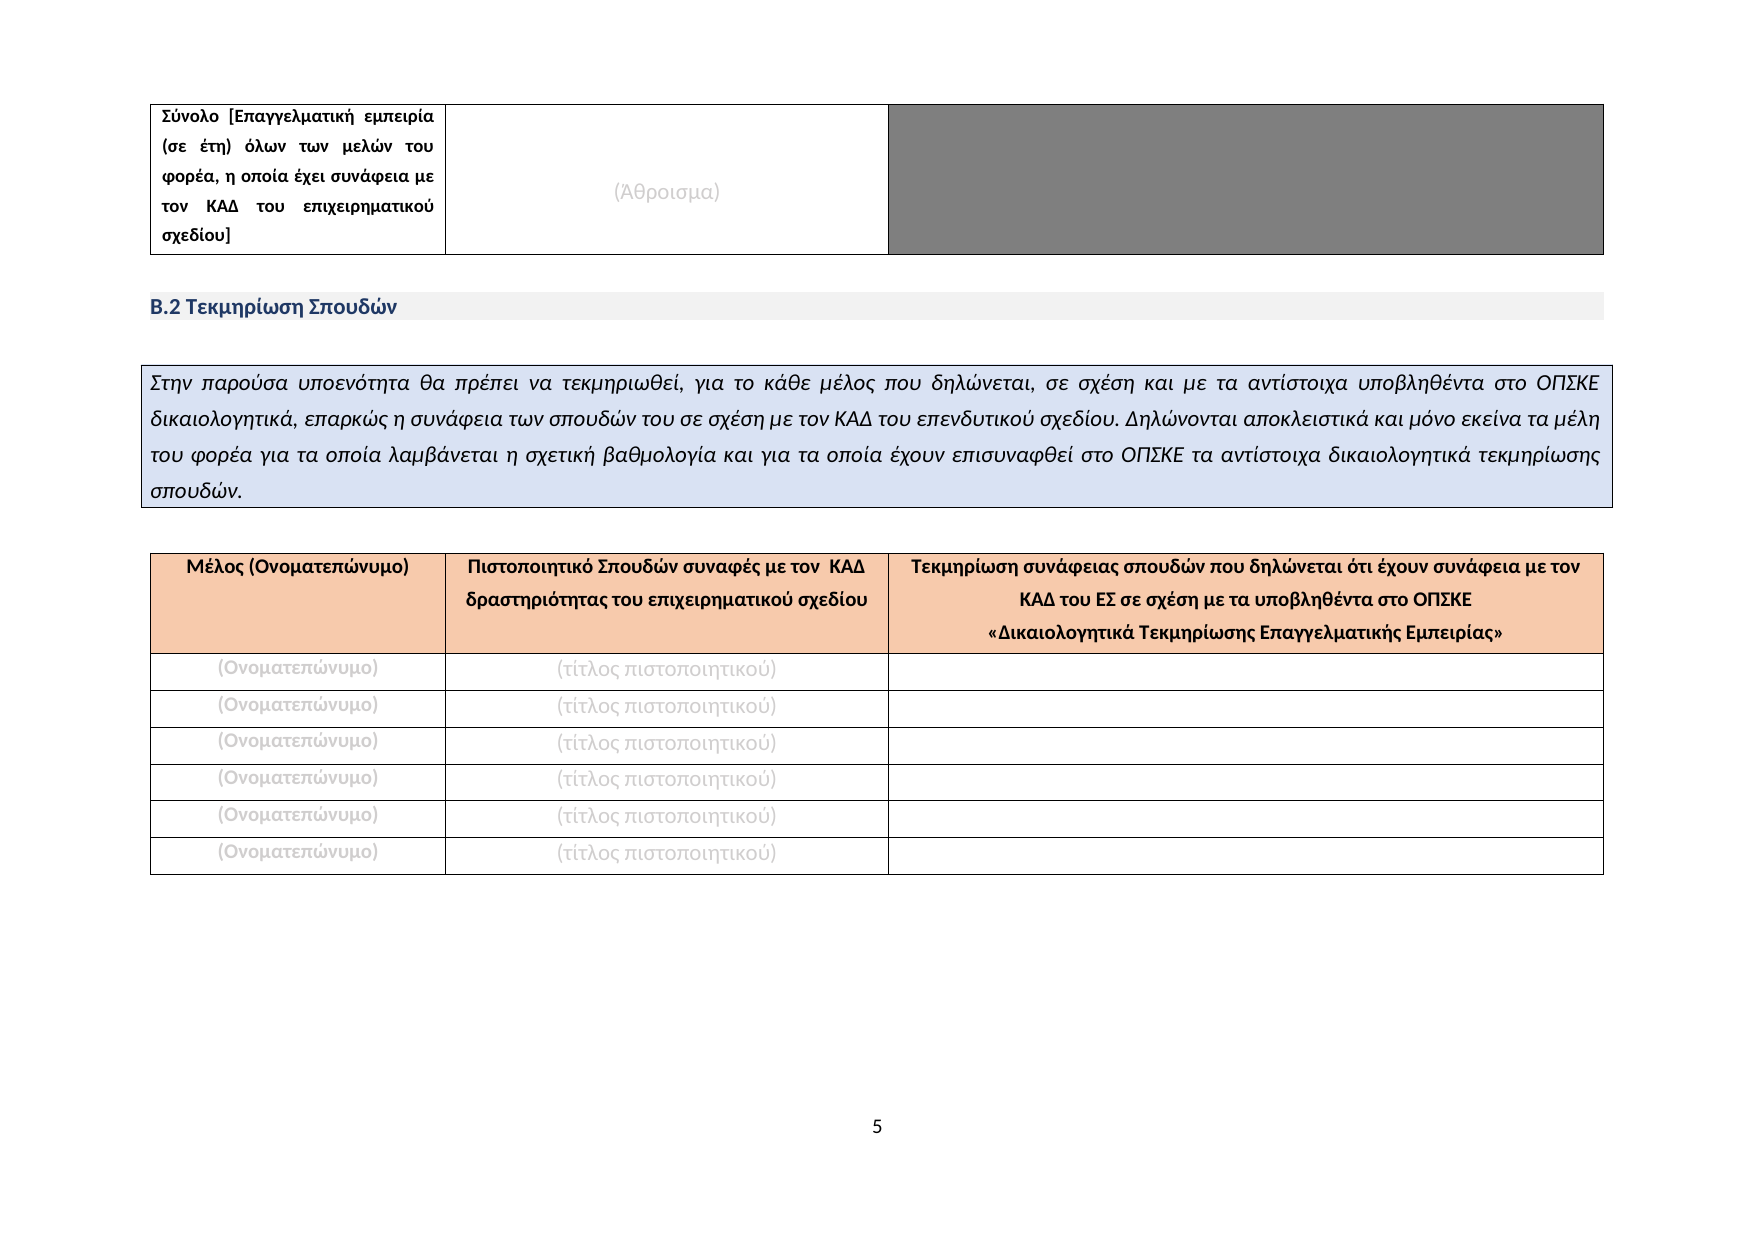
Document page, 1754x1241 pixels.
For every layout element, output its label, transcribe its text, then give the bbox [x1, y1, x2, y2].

text Β.2 Τεκμηρίωση Σπουδών [150, 292, 1604, 320]
table_cell (τίτλος πιστοποιητικού) [446, 838, 888, 874]
table_cell (Ονοματεπώνυμο) [151, 838, 445, 874]
table_cell (Άθροισμα) [446, 105, 888, 254]
table_cell [889, 801, 1603, 837]
table_cell [889, 654, 1603, 690]
table_cell (Ονοματεπώνυμο) [151, 728, 445, 763]
table_cell (Ονοματεπώνυμο) [151, 654, 445, 690]
table_header Μέλος (Ονοματεπώνυμο) [151, 554, 445, 653]
table_cell (Ονοματεπώνυμο) [151, 765, 445, 800]
table_cell (τίτλος πιστοποιητικού) [446, 801, 888, 837]
table_cell (Ονοματεπώνυμο) [151, 801, 445, 837]
table_cell [889, 728, 1603, 763]
table_header Πιστοποιητικό Σπουδών συναφές με τον ΚΑΔ δραστηριότητας του επιχειρηματικού σχεδίου [446, 554, 888, 653]
table_cell (τίτλος πιστοποιητικού) [446, 765, 888, 800]
table_cell [889, 765, 1603, 800]
table_cell (τίτλος πιστοποιητικού) [446, 728, 888, 763]
table_cell (τίτλος πιστοποιητικού) [446, 654, 888, 690]
table_cell Σύνολο [Επαγγελματική εμπειρία (σε έτη) όλων των μελών του φορέα, η οποία έχει συνάφεια με τον ΚΑΔ του επιχειρηματικού σχεδίου] [151, 105, 445, 254]
text Στην παρούσα υποενότητα θα πρέπει να τεκμηριωθεί, για το κάθε μέλος που δηλώνεται, σε σχέση και με τα αντίστοιχα υποβληθέντα στο ΟΠΣΚΕ δικαιολογητικά, επαρκώς η συνάφεια των σπουδών του σε σχέση με τον ΚΑΔ του επενδυτικού σχεδίου. Δηλώνονται αποκλειστικά και μόνο εκείνα τα μέλη του φορέα για τα οποία λαμβάνεται η σχετική βαθμολογία και για τα οποία έχουν επισυναφθεί στο ΟΠΣΚΕ τα αντίστοιχα δικαιολογητικά τεκμηρίωσης σπουδών. [142, 366, 1612, 507]
table_header Τεκμηρίωση συνάφειας σπουδών που δηλώνεται ότι έχουν συνάφεια με τον ΚΑΔ του ΕΣ σε σχέση με τα υποβληθέντα στο ΟΠΣΚΕ «Δικαιολογητικά Τεκμηρίωσης Επαγγελματικής Εμπειρίας» [889, 554, 1603, 653]
table_cell (τίτλος πιστοποιητικού) [446, 691, 888, 727]
table_cell (Ονοματεπώνυμο) [151, 691, 445, 727]
table_cell [889, 838, 1603, 874]
table_cell [889, 105, 1603, 254]
table_cell [889, 691, 1603, 727]
